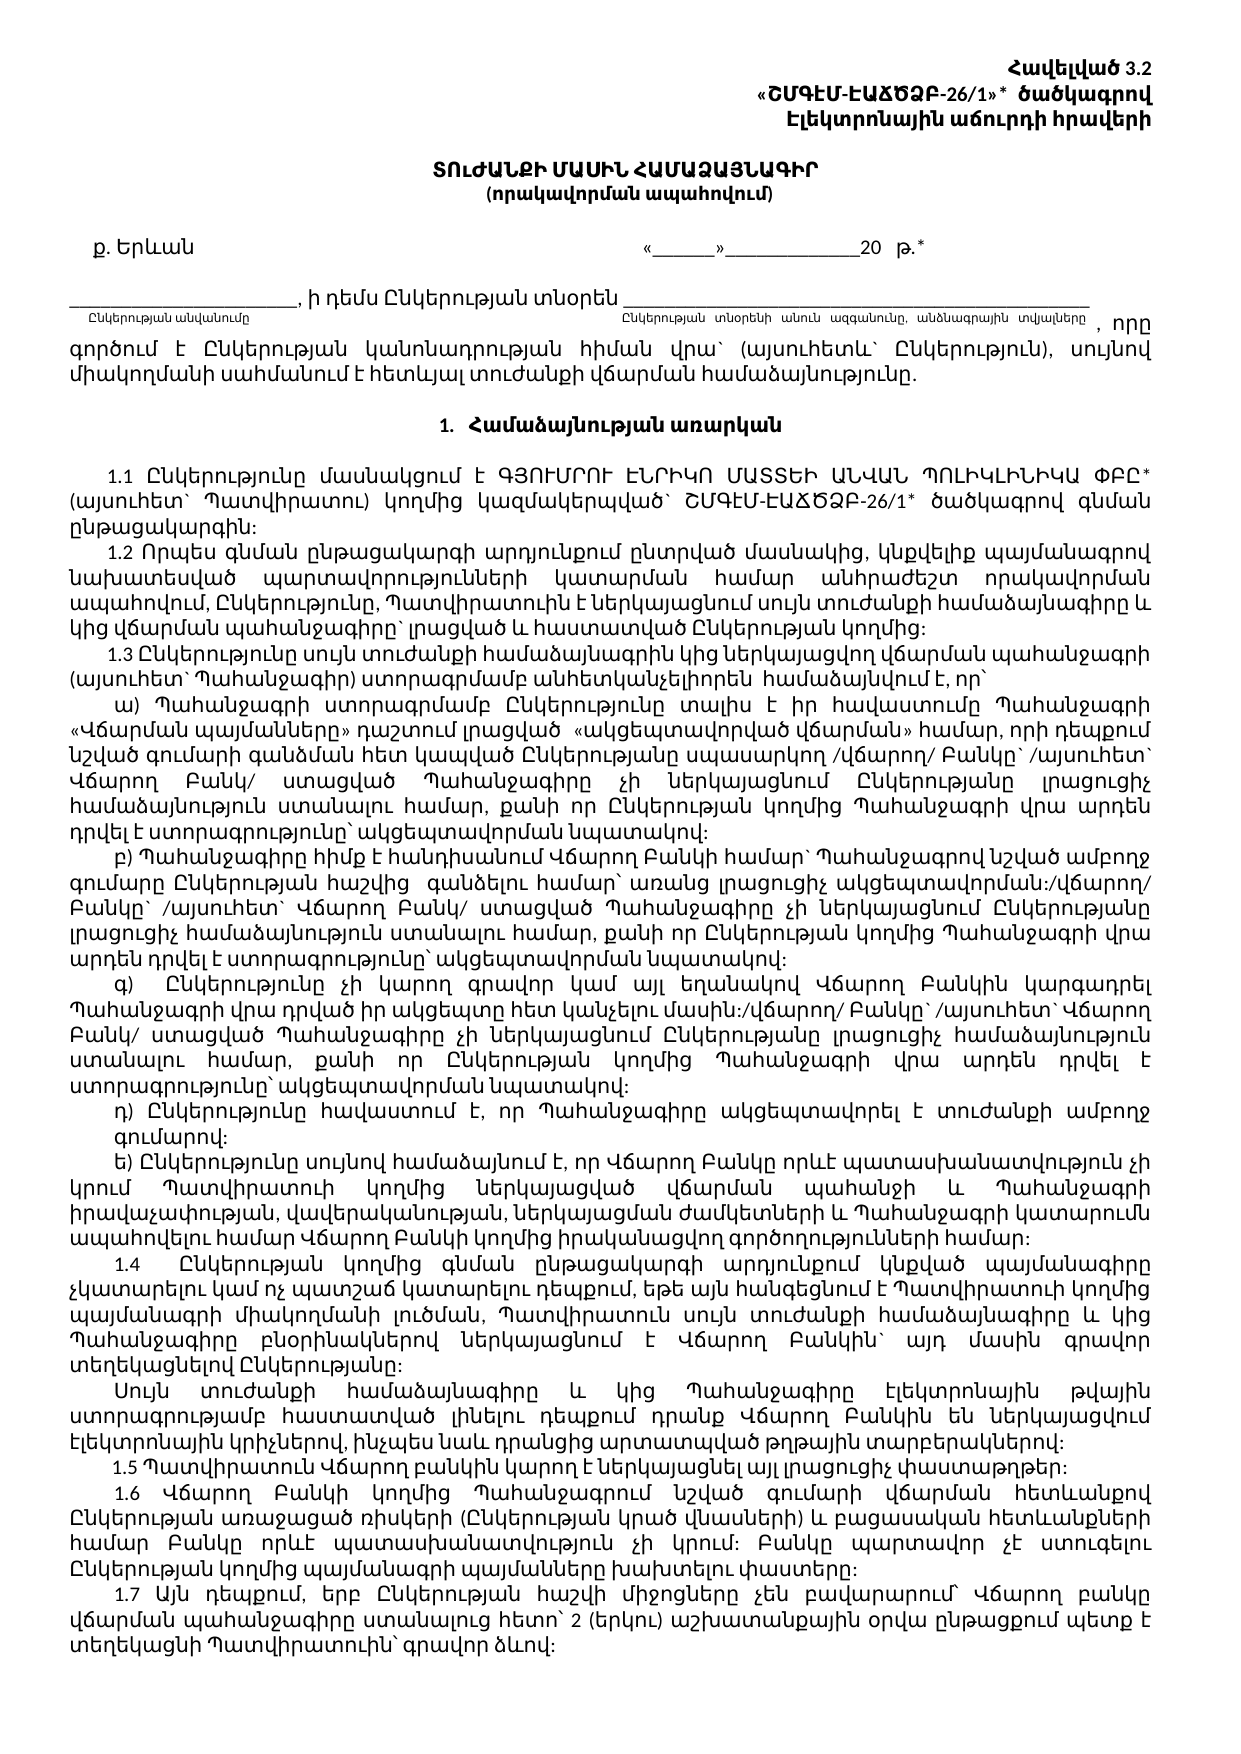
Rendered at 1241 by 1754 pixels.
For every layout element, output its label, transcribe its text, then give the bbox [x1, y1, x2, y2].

text ե) Ընկերությունը սույնով համաձայնում է, որ Վճարող Բանկը որևէ պատասխանատվություն չի կրում Պատվիրատուի կողմից ներկայացված վճարման պահանջի և Պահանջագրի իրավաչափության, վավերականության, ներկայացման ժամկետների և Պահանջագրի կատարումն ապահովելու համար Վճարող Բանկի կողմից իրականացվող գործողությունների համար: [69, 1149, 1152, 1251]
text (որակավորման ապահովում) [69, 183, 1152, 206]
text 1.2 Որպես գնման ընթացակարգի արդյունքում ընտրված մասնակից, կնքվելիք պայմանագրով նախատեսված պարտավորությունների կատարման համար անհրաժեշտ որակավորման ապահովում, Ընկերությունը, Պատվիրատուին է ներկայացնում սույն տուժանքի համաձայնագիրը և կից վճարման պահանջագիրը` լրացված և հաստատված Ընկերության կողմից: [69, 539, 1152, 641]
text 1. Համաձայնության առարկան [69, 412, 1152, 438]
text 1.3 Ընկերությունը սույն տուժանքի համաձայնագրին կից ներկայացվող վճարման պահանջագրի (այսուհետ` Պահանջագիր) ստորագրմամբ անհետկանչելիորեն համաձայնվում է, որ՝ [69, 641, 1152, 692]
text ք. Երևան «______»_____________20 թ.* [69, 234, 1152, 260]
text 1.4 Ընկերության կողմից գնման ընթացակարգի արդյունքում կնքված պայմանագիրը չկատարելու կամ ոչ պատշաճ կատարելու դեպքում, եթե այն հանգեցնում է Պատվիրատուի կողմից պայմանագրի միակողմանի լուծման, Պատվիրատուն սույն տուժանքի համաձայնագիրը և կից Պահանջագիրը բնօրինակներով ներկայացնում է Վճարող Բանկին` այդ մասին գրավոր տեղեկացնելով Ընկերությանը: [69, 1251, 1152, 1378]
text 1.1 Ընկերությունը մասնակցում է ԳՅՈՒՄՐՈՒ ԷՆՐԻԿՈ ՄԱՏՏԵԻ ԱՆՎԱՆ ՊՈԼԻԿԼԻՆԻԿԱ ՓԲԸ* (այսուհետ` Պատվիրատու) կողմից կազմակերպված` ՇՄԳէՄ-ԷԱՃԾՁԲ-26/1* ծածկագրով գնման ընթացակարգին: [69, 463, 1152, 539]
text ______________________, ի դեմս Ընկերության տնօրեն _____________________________________________ [69, 285, 1152, 311]
text «ՇՄԳէՄ-ԷԱՃԾՁԲ-26/1»* ծածկագրով [69, 81, 1152, 106]
text Հավելված 3.2 [69, 56, 1152, 81]
text բ) Պահանջագիրը հիմք է հանդիսանում Վճարող Բանկի համար` Պահանջագրով նշված ամբողջ գումարը Ընկերության հաշվից գանձելու համար՝ առանց լրացուցիչ ակցեպտավորման:/վճարող/ Բանկը` /այսուհետ` Վճարող Բանկ/ ստացված Պահանջագիրը չի ներկայացնում Ընկերությանը լրացուցիչ համաձայնություն ստանալու համար, քանի որ Ընկերության կողմից Պահանջագրի վրա արդեն դրվել է ստորագրությունը՝ ակցեպտավորման նպատակով: [69, 844, 1152, 971]
text ՏՈւԺԱՆՔԻ ՄԱՍԻՆ ՀԱՄԱՁԱՅՆԱԳԻՐ [69, 157, 1152, 183]
text ա) Պահանջագրի ստորագրմամբ Ընկերությունը տալիս է իր հավաստումը Պահանջագրի «Վճարման պայմանները» դաշտում լրացված «ակցեպտավորված վճարման» համար, որի դեպքում նշված գումարի գանձման հետ կապված Ընկերությանը սպասարկող /վճարող/ Բանկը` /այսուհետ` Վճարող Բանկ/ ստացված Պահանջագիրը չի ներկայացնում Ընկերությանը լրացուցիչ համաձայնություն ստանալու համար, քանի որ Ընկերության կողմից Պահանջագրի վրա արդեն դրվել է ստորագրությունը՝ ակցեպտավորման նպատակով: [69, 692, 1152, 844]
text Ընկերության անվանումը Ընկերության տնօրենի անուն ազգանունը, անձնագրային տվյալները , որը գործում է Ընկերության կանոնադրության հիման վրա` (այսուհետև` Ընկերություն), սույնով միակողմանի սահմանում է հետևյալ տուժանքի վճարման համաձայնությունը. [69, 311, 1152, 387]
text Էլեկտրոնային աճուրդի հրավերի [69, 106, 1152, 132]
text դ) Ընկերությունը հավաստում է, որ Պահանջագիրը ակցեպտավորել է տուժանքի ամբողջ գումարով: [113, 1098, 1152, 1149]
text Սույն տուժանքի համաձայնագիրը և կից Պահանջագիրը էլեկտրոնային թվային ստորագրությամբ հաստատված լինելու դեպքում դրանք Վճարող Բանկին են ներկայացվում էլեկտրոնային կրիչներով, ինչպես նաև դրանցից արտատպված թղթային տարբերակներով: [69, 1378, 1152, 1454]
text գ) Ընկերությունը չի կարող գրավոր կամ այլ եղանակով Վճարող Բանկին կարգադրել Պահանջագրի վրա դրված իր ակցեպտը հետ կանչելու մասին:/վճարող/ Բանկը` /այսուհետ` Վճարող Բանկ/ ստացված Պահանջագիրը չի ներկայացնում Ընկերությանը լրացուցիչ համաձայնություն ստանալու համար, քանի որ Ընկերության կողմից Պահանջագրի վրա արդեն դրվել է ստորագրությունը՝ ակցեպտավորման նպատակով: [69, 971, 1152, 1098]
text 1.6 Վճարող Բանկի կողմից Պահանջագրում նշված գումարի վճարման հետևանքով Ընկերության առաջացած ռիսկերի (Ընկերության կրած վնասների) և բացասական հետևանքների համար Բանկը որևէ պատասխանատվություն չի կրում: Բանկը պարտավոր չէ ստուգելու Ընկերության կողմից պայմանագրի պայմանները խախտելու փաստերը: [69, 1480, 1152, 1581]
text 1.5 Պատվիրատուն Վճարող բանկին կարող է ներկայացնել այլ լրացուցիչ փաստաթղթեր: [69, 1454, 1152, 1480]
text 1.7 Այն դեպքում, երբ Ընկերության հաշվի միջոցները չեն բավարարում՝ Վճարող բանկը վճարման պահանջագիրը ստանալուց հետո՝ 2 (երկու) աշխատանքային օրվա ընթացքում պետք է տեղեկացնի Պատվիրատուին՝ գրավոր ձևով: [69, 1581, 1152, 1658]
